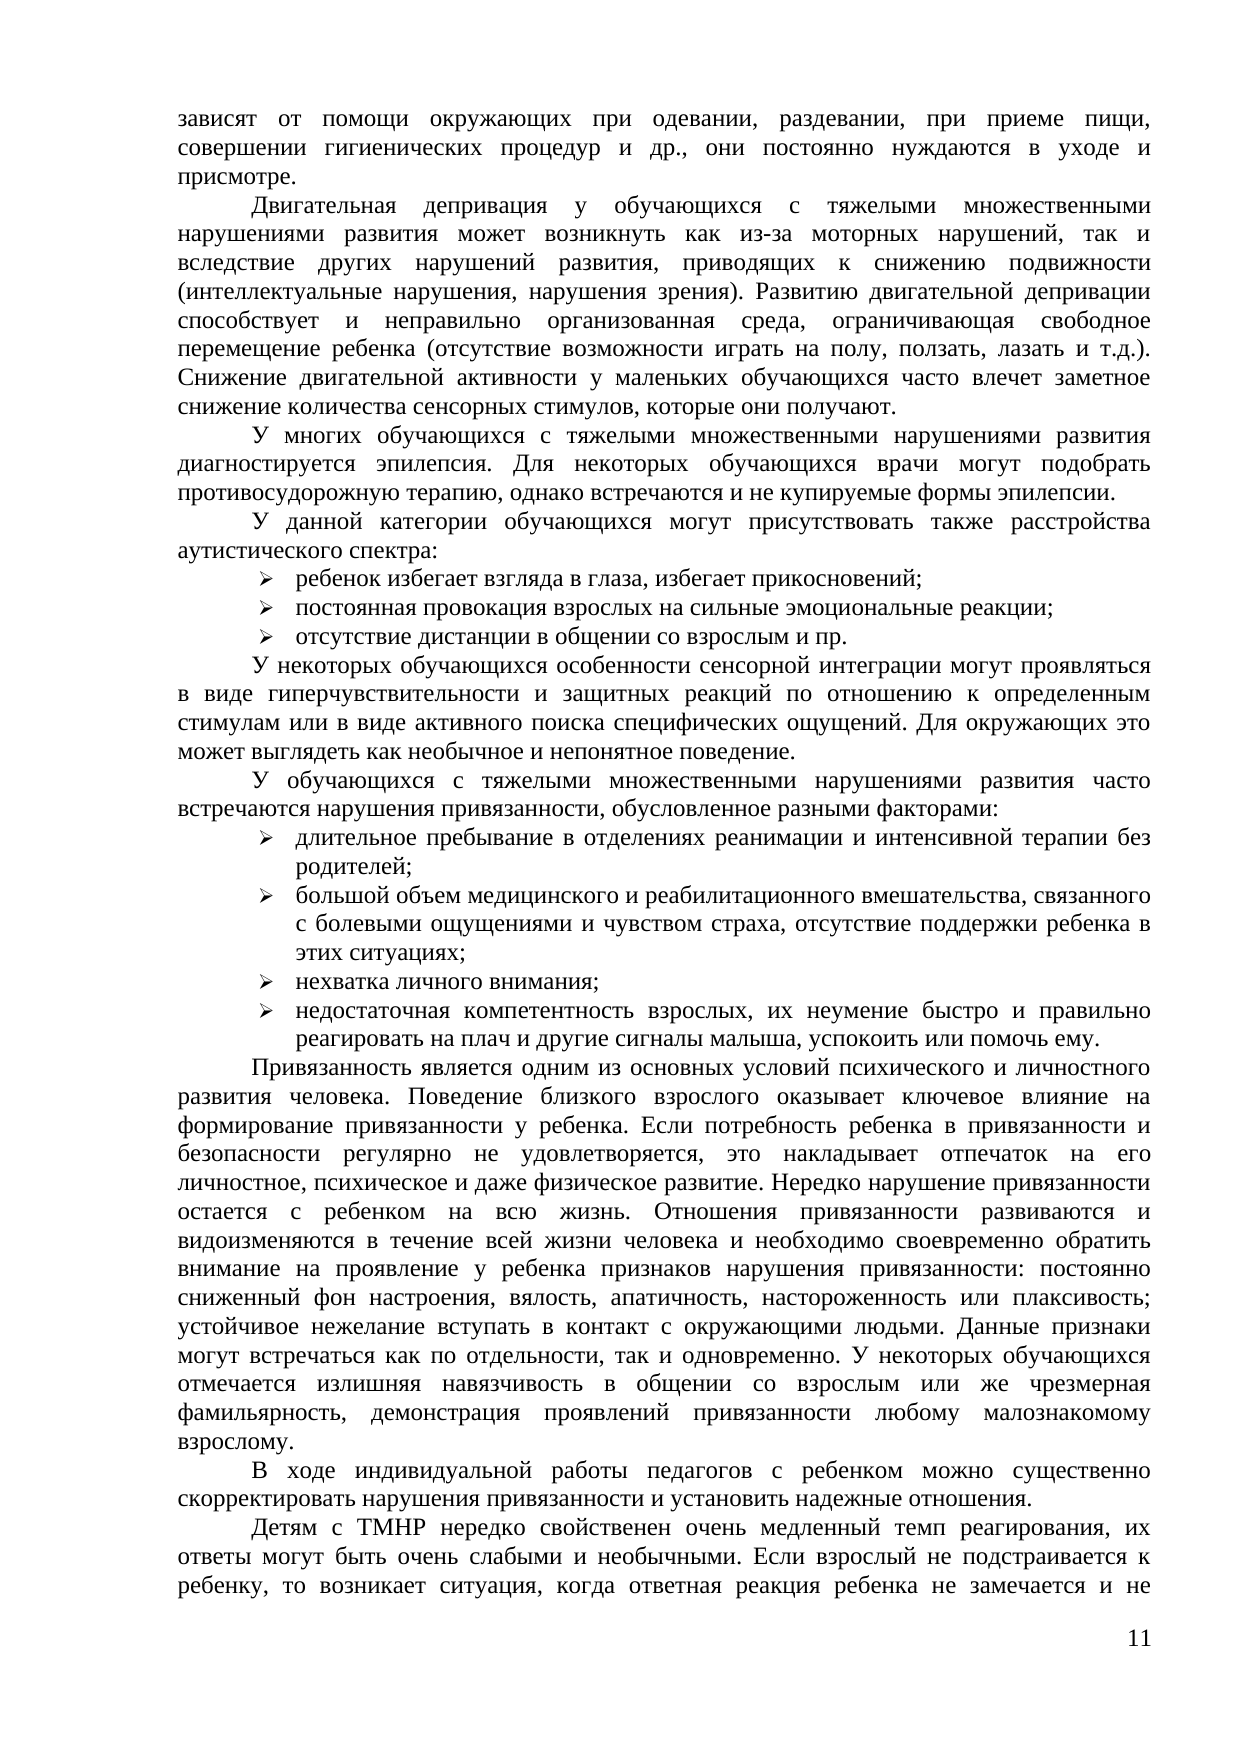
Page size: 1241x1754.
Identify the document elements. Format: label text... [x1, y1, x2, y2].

text У обучающихся с тяжелыми множественными нарушениями развития часто встречаются нарушения привязанности, обусловленное разными факторами: [177, 765, 1152, 822]
text У многих обучающихся с тяжелыми множественными нарушениями развития диагностируется эпилепсия. Для некоторых обучающихся врачи могут подобрать противосудорожную терапию, однако встречаются и не купируемые формы эпилепсии. [177, 420, 1152, 506]
list отсутствие дистанции в общении со взрослым и пр. [258, 621, 1152, 650]
text У данной категории обучающихся могут присутствовать также расстройства аутистического спектра: [177, 506, 1152, 563]
text В ходе индивидуальной работы педагогов с ребенком можно существенно скорректировать нарушения привязанности и установить надежные отношения. [177, 1455, 1152, 1512]
text У некоторых обучающихся особенности сенсорной интеграции могут проявляться в виде гиперчувствительности и защитных реакций по отношению к определенным стимулам или в виде активного поиска специфических ощущений. Для окружающих это может выглядеть как необычное и непонятное поведение. [177, 650, 1152, 765]
list ребенок избегает взгляда в глаза, избегает прикосновений; [258, 563, 1152, 592]
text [177, 103, 1152, 190]
text Двигательная депривация у обучающихся с тяжелыми множественными нарушениями развития может возникнуть как из-за моторных нарушений, так и вследствие других нарушений развития, приводящих к снижению подвижности (интеллектуальные нарушения, нарушения зрения). Развитию двигательной депривации способствует и неправильно организованная среда, ограничивающая свободное перемещение ребенка (отсутствие возможности играть на полу, ползать, лазать и т.д.). Снижение двигательной активности у маленьких обучающихся часто влечет заметное снижение количества сенсорных стимулов, которые они получают. [177, 190, 1152, 420]
list нехватка личного внимания; [258, 966, 1152, 995]
list длительное пребывание в отделениях реанимации и интенсивной терапии без родителей; [258, 822, 1152, 880]
list постоянная провокация взрослых на сильные эмоциональные реакции; [258, 592, 1152, 621]
list недостаточная компетентность взрослых, их неумение быстро и правильно реагировать на плач и другие сигналы малыша, успокоить или помочь ему. [258, 995, 1152, 1052]
text Привязанность является одним из основных условий психического и личностного развития человека. Поведение близкого взрослого оказывает ключевое влияние на формирование привязанности у ребенка. Если потребность ребенка в привязанности и безопасности регулярно не удовлетворяется, это накладывает отпечаток на его личностное, психическое и даже физическое развитие. Нередко нарушение привязанности остается с ребенком на всю жизнь. Отношения привязанности развиваются и видоизменяются в течение всей жизни человека и необходимо своевременно обратить внимание на проявление у ребенка признаков нарушения привязанности: постоянно сниженный фон настроения, вялость, апатичность, настороженность или плаксивость; устойчивое нежелание вступать в контакт с окружающими людьми. Данные признаки могут встречаться как по отдельности, так и одновременно. У некоторых обучающихся отмечается излишняя навязчивость в общении со взрослым или же чрезмерная фамильярность, демонстрация проявлений привязанности любому малознакомому взрослому. [177, 1052, 1152, 1455]
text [177, 1512, 1152, 1598]
list большой объем медицинского и реабилитационного вмешательства, связанного с болевыми ощущениями и чувством страха, отсутствие поддержки ребенка в этих ситуациях; [258, 880, 1152, 966]
